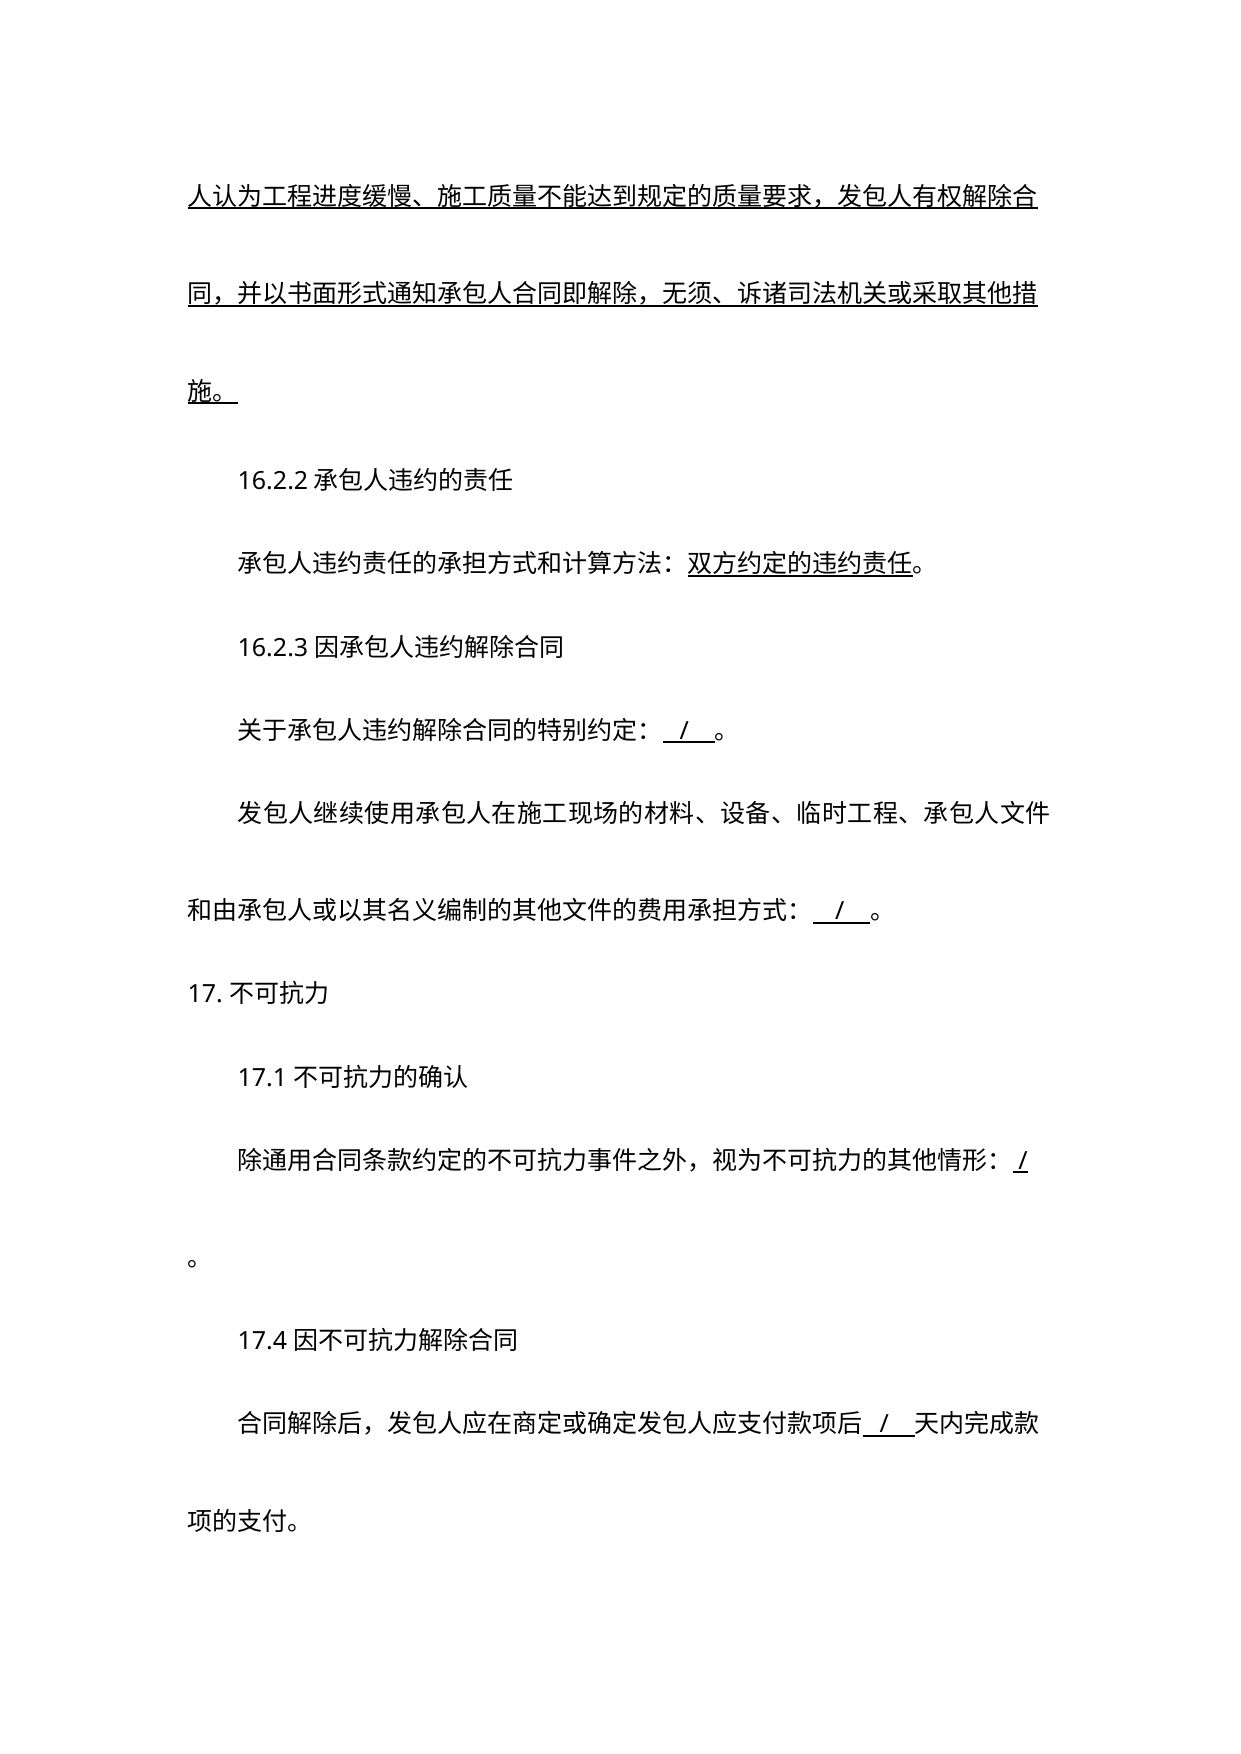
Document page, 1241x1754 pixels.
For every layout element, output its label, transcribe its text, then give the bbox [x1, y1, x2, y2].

text 17.4 因不可抗力解除合同 [187, 1306, 1053, 1371]
text 除通用合同条款约定的不可抗力事件之外，视为不可抗力的其他情形： / 。 [187, 1126, 1053, 1288]
text 16.2.2承包人违约的责任 [187, 446, 1053, 511]
text 16.2.3 因承包人违约解除合同 [187, 613, 1053, 678]
text 关于承包人违约解除合同的特别约定： / 。 [187, 696, 1053, 761]
text 合同解除后，发包人应在商定或确定发包人应支付款项后 / 天内完成款项的支付。 [187, 1389, 1053, 1552]
text 17.1 不可抗力的确认 [187, 1043, 1053, 1108]
text 17. 不可抗力 [187, 959, 1053, 1024]
text 发包人继续使用承包人在施工现场的材料、设备、临时工程、承包人文件和由承包人或以其名义编制的其他文件的费用承担方式： / 。 [187, 779, 1053, 941]
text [187, 162, 1049, 422]
text 承包人违约责任的承担方式和计算方法：双方约定的违约责任。 [237, 529, 1053, 594]
